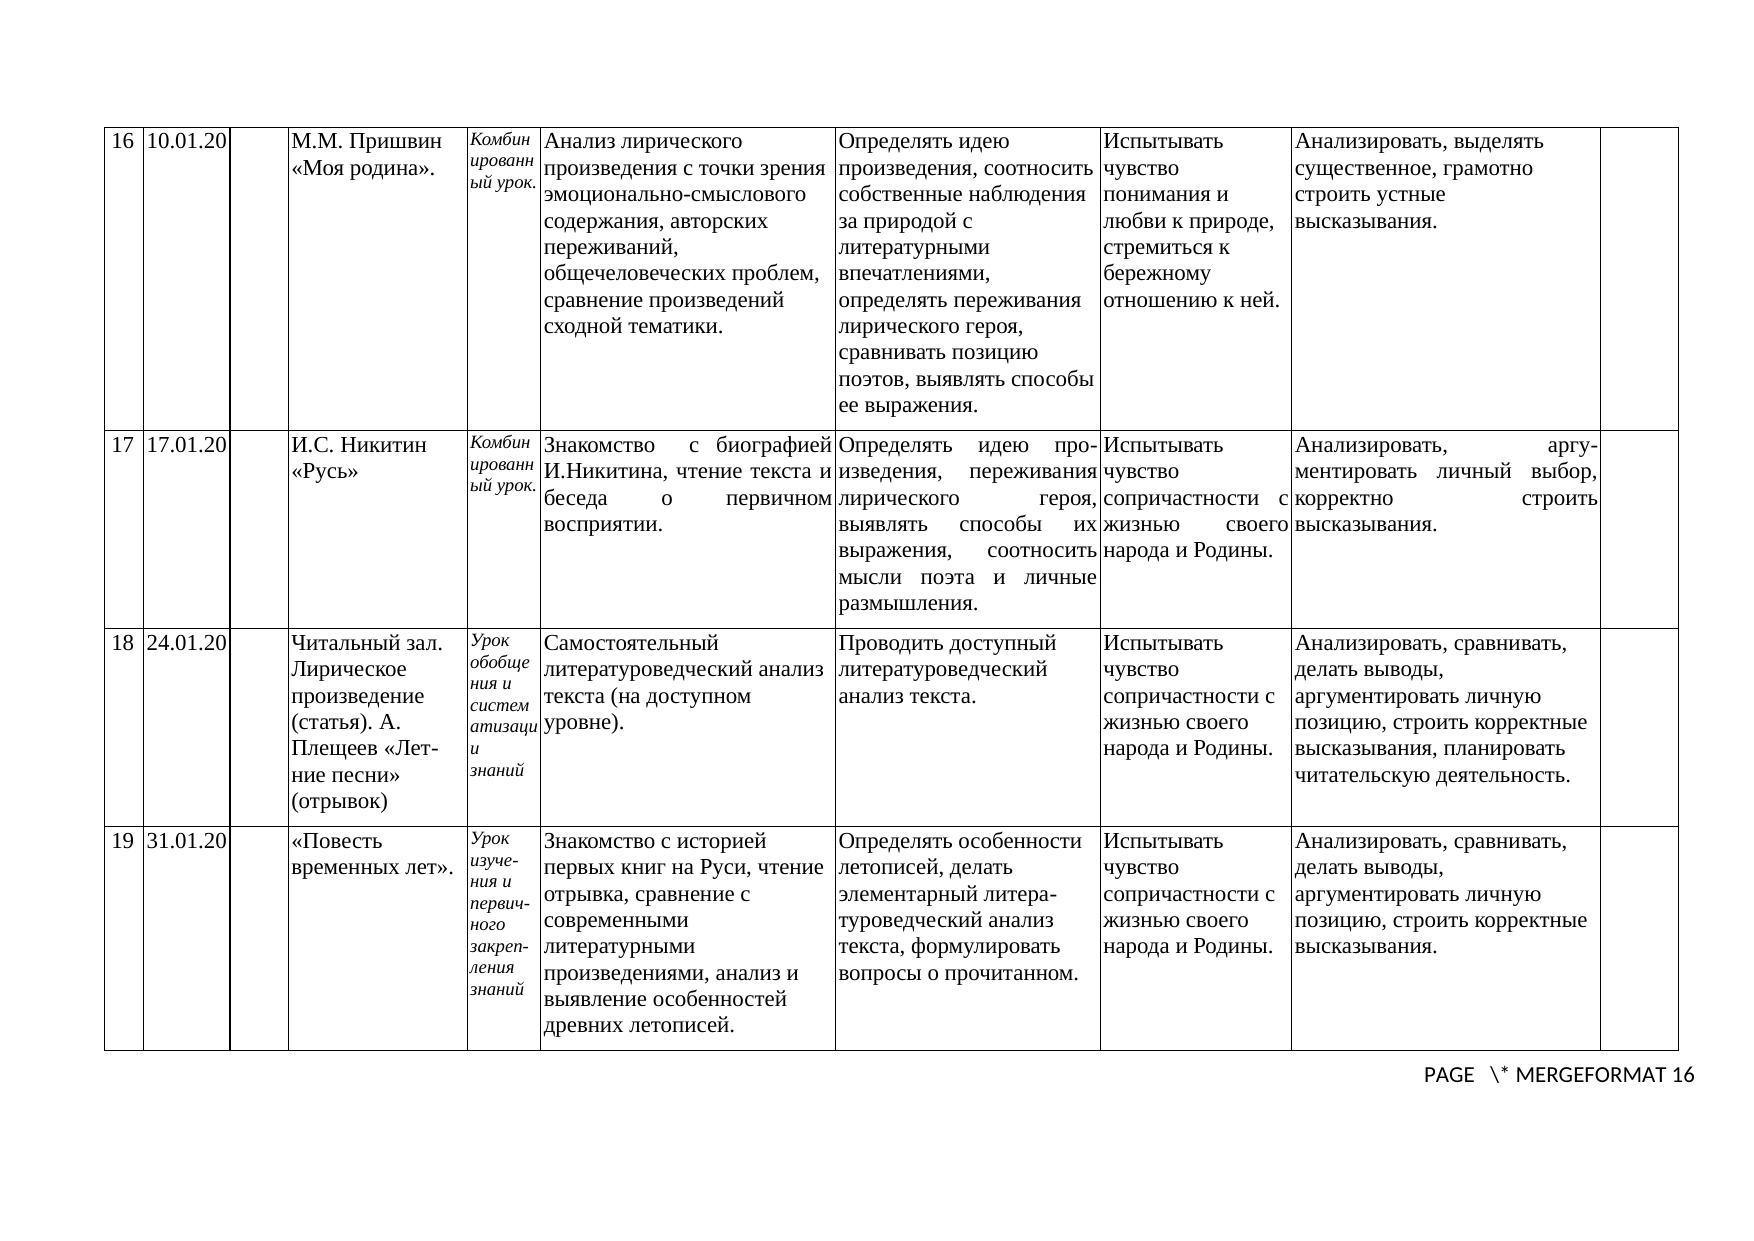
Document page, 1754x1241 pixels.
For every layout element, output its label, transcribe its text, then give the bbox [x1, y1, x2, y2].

table_cell 19 [105, 827, 143, 1050]
table_cell [231, 629, 288, 826]
table_cell Читальный зал. Лирическое произведение (статья). А. Плещеев «Летние песни» (отрывок) [289, 629, 467, 826]
table_cell «Повесть временных лет». [289, 827, 467, 1050]
table_cell Анализировать, аргументировать личный выбор, корректно строить высказывания. [1292, 431, 1600, 628]
table_cell [1601, 827, 1678, 1050]
table_cell 24.01.20 [144, 629, 229, 826]
table_cell Комбинированный урок. [468, 128, 540, 430]
table_cell [1601, 629, 1678, 826]
table_cell [231, 431, 288, 628]
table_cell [1292, 827, 1600, 1050]
table_cell [1601, 128, 1678, 430]
table_cell Испытывать чувство сопричастности с жизнью своего народа и Родины. [1101, 629, 1291, 826]
table_cell [1601, 431, 1678, 628]
table_cell Самостоятельный литературоведческий анализ текста (на доступном уровне). [541, 629, 835, 826]
table_cell Знакомство с биографией И.Никитина, чтение текста и беседа о первичном восприятии. [541, 431, 835, 628]
table_cell 17.01.20 [144, 431, 229, 628]
table_cell Определять идею произведения, соотносить собственные наблюдения за природой с литературными впечатлениями, определять переживания лирического героя, сравнивать позицию поэтов, выявлять способы ее выражения. [836, 128, 1100, 430]
table_cell М.М. Пришвин «Моя родина». [289, 128, 467, 430]
table_cell Проводить доступный литературоведческий анализ текста. [836, 629, 1100, 826]
table_cell 17 [105, 431, 143, 628]
table_cell Анализ лирического произведения с точки зрения эмоционально-смыслового содержания, авторских переживаний, общечеловеческих проблем, сравнение произведений сходной тематики. [541, 128, 835, 430]
table_cell 16 [105, 128, 143, 430]
table_cell 18 [105, 629, 143, 826]
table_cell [1101, 827, 1291, 1050]
table_cell [231, 827, 288, 1050]
table_cell [231, 128, 288, 430]
table_cell Испытывать чувство понимания и любви к природе, стремиться к бережному отношению к ней. [1101, 128, 1291, 430]
table_cell Урок обобщения и систематизации знаний [468, 629, 540, 826]
table_cell Урок изучения и первичного закрепления знаний [468, 827, 540, 1050]
table_cell 31.01.20 [144, 827, 229, 1050]
table_cell Анализировать, выделять существенное, грамотно строить устные высказывания. [1292, 128, 1600, 430]
table_cell Знакомство с историей первых книг на Руси, чтение отрывка, сравнение с современными литературными произведениями, анализ и выявление особенностей древних летописей. [541, 827, 835, 1050]
table_cell Анализировать, сравнивать, делать выводы, аргументировать личную позицию, строить корректные высказывания, планировать читательскую деятельность. [1292, 629, 1600, 826]
table_cell Определять особенности летописей, делать элементарный литературоведческий анализ текста, формулировать вопросы о прочитанном. [836, 827, 1100, 1050]
table_cell Испытывать чувство сопричастности с жизнью своего народа и Родины. [1101, 431, 1291, 628]
table_cell И.С. Никитин «Русь» [289, 431, 467, 628]
table_cell Комбинированный урок. [468, 431, 540, 628]
table_cell Определять идею произведения, переживания лирического героя, выявлять способы их выражения, соотносить мысли поэта и личные размышления. [836, 431, 1100, 628]
table_cell 10.01.20 [144, 128, 229, 430]
